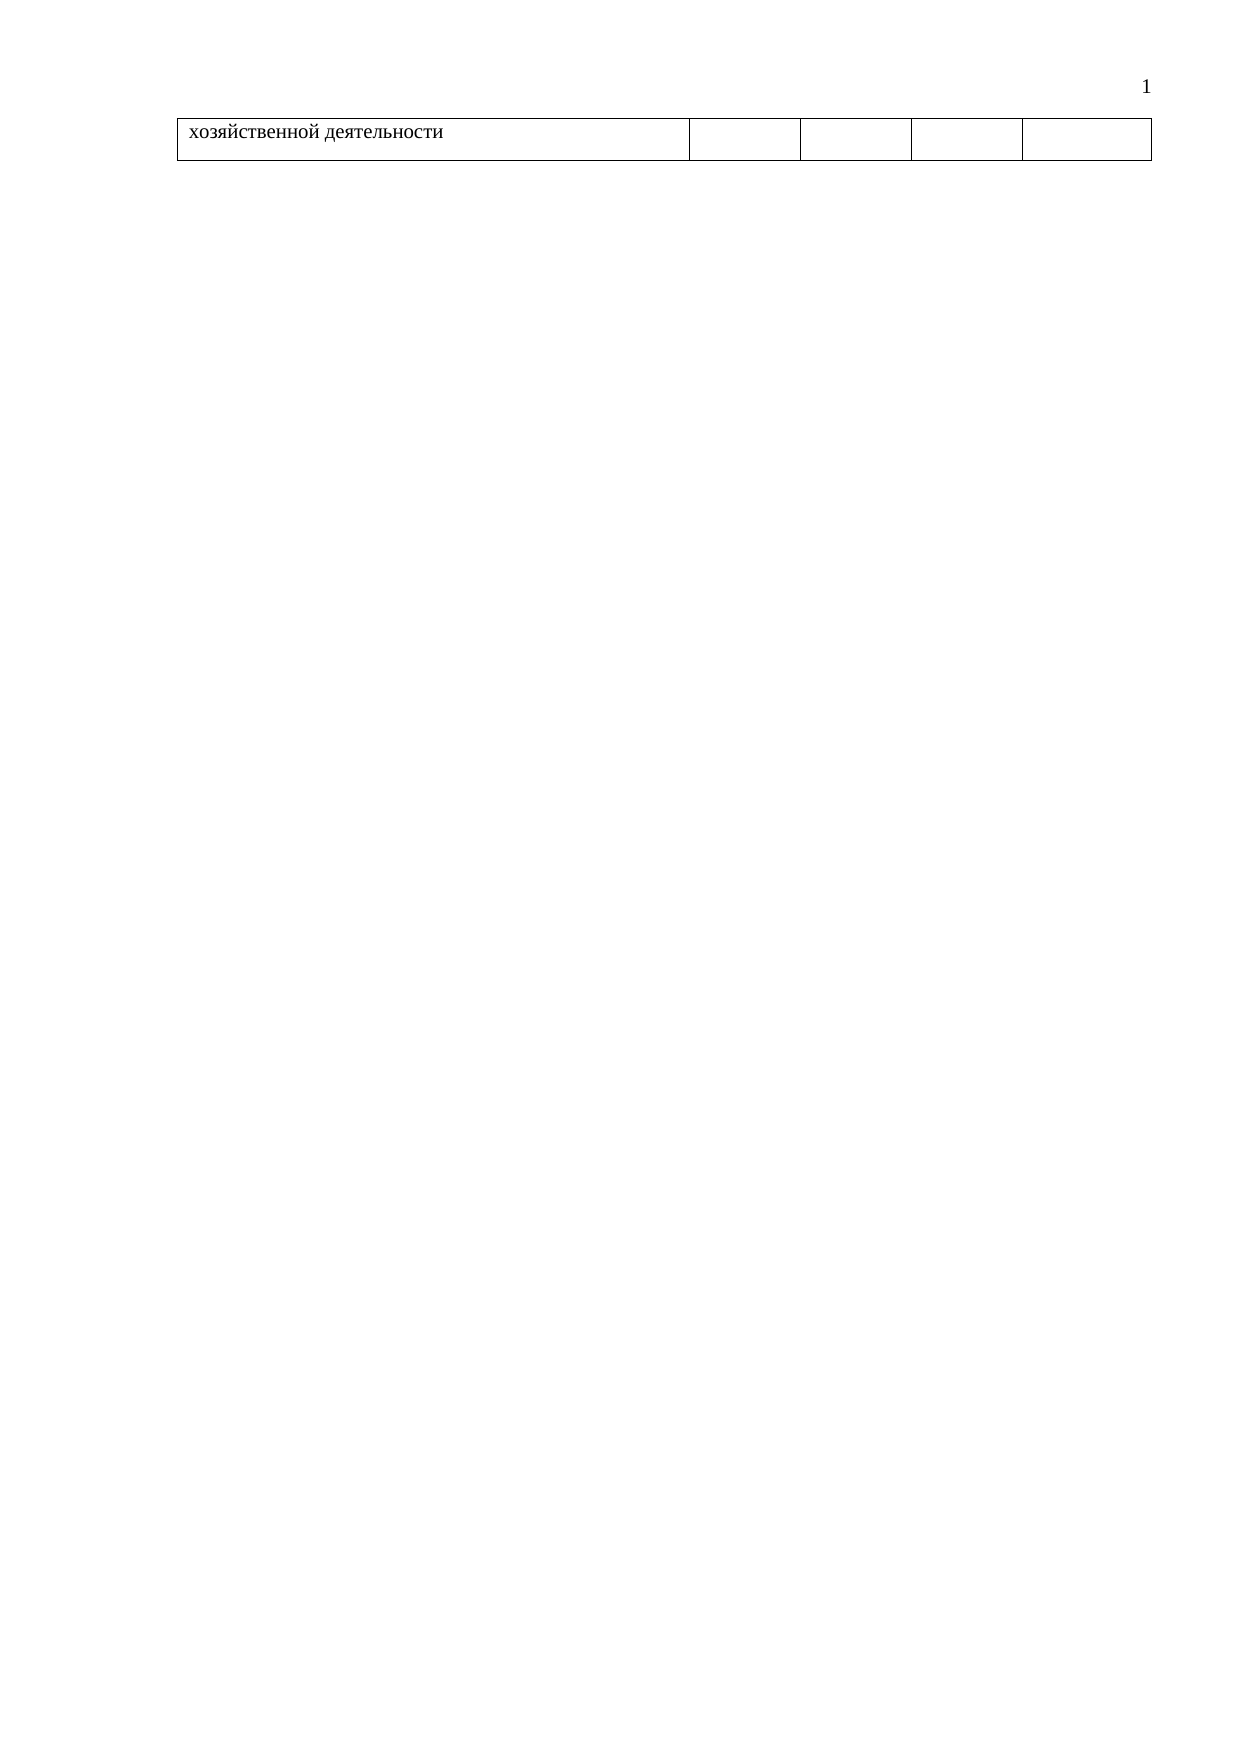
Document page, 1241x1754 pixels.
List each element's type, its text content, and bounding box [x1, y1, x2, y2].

table_cell -6,0725 [690, 119, 800, 160]
table_cell 0,6732 [1023, 119, 1151, 160]
table_cell -5,3011 [801, 119, 911, 160]
table_cell -5,3992 [912, 119, 1022, 160]
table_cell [178, 119, 689, 160]
